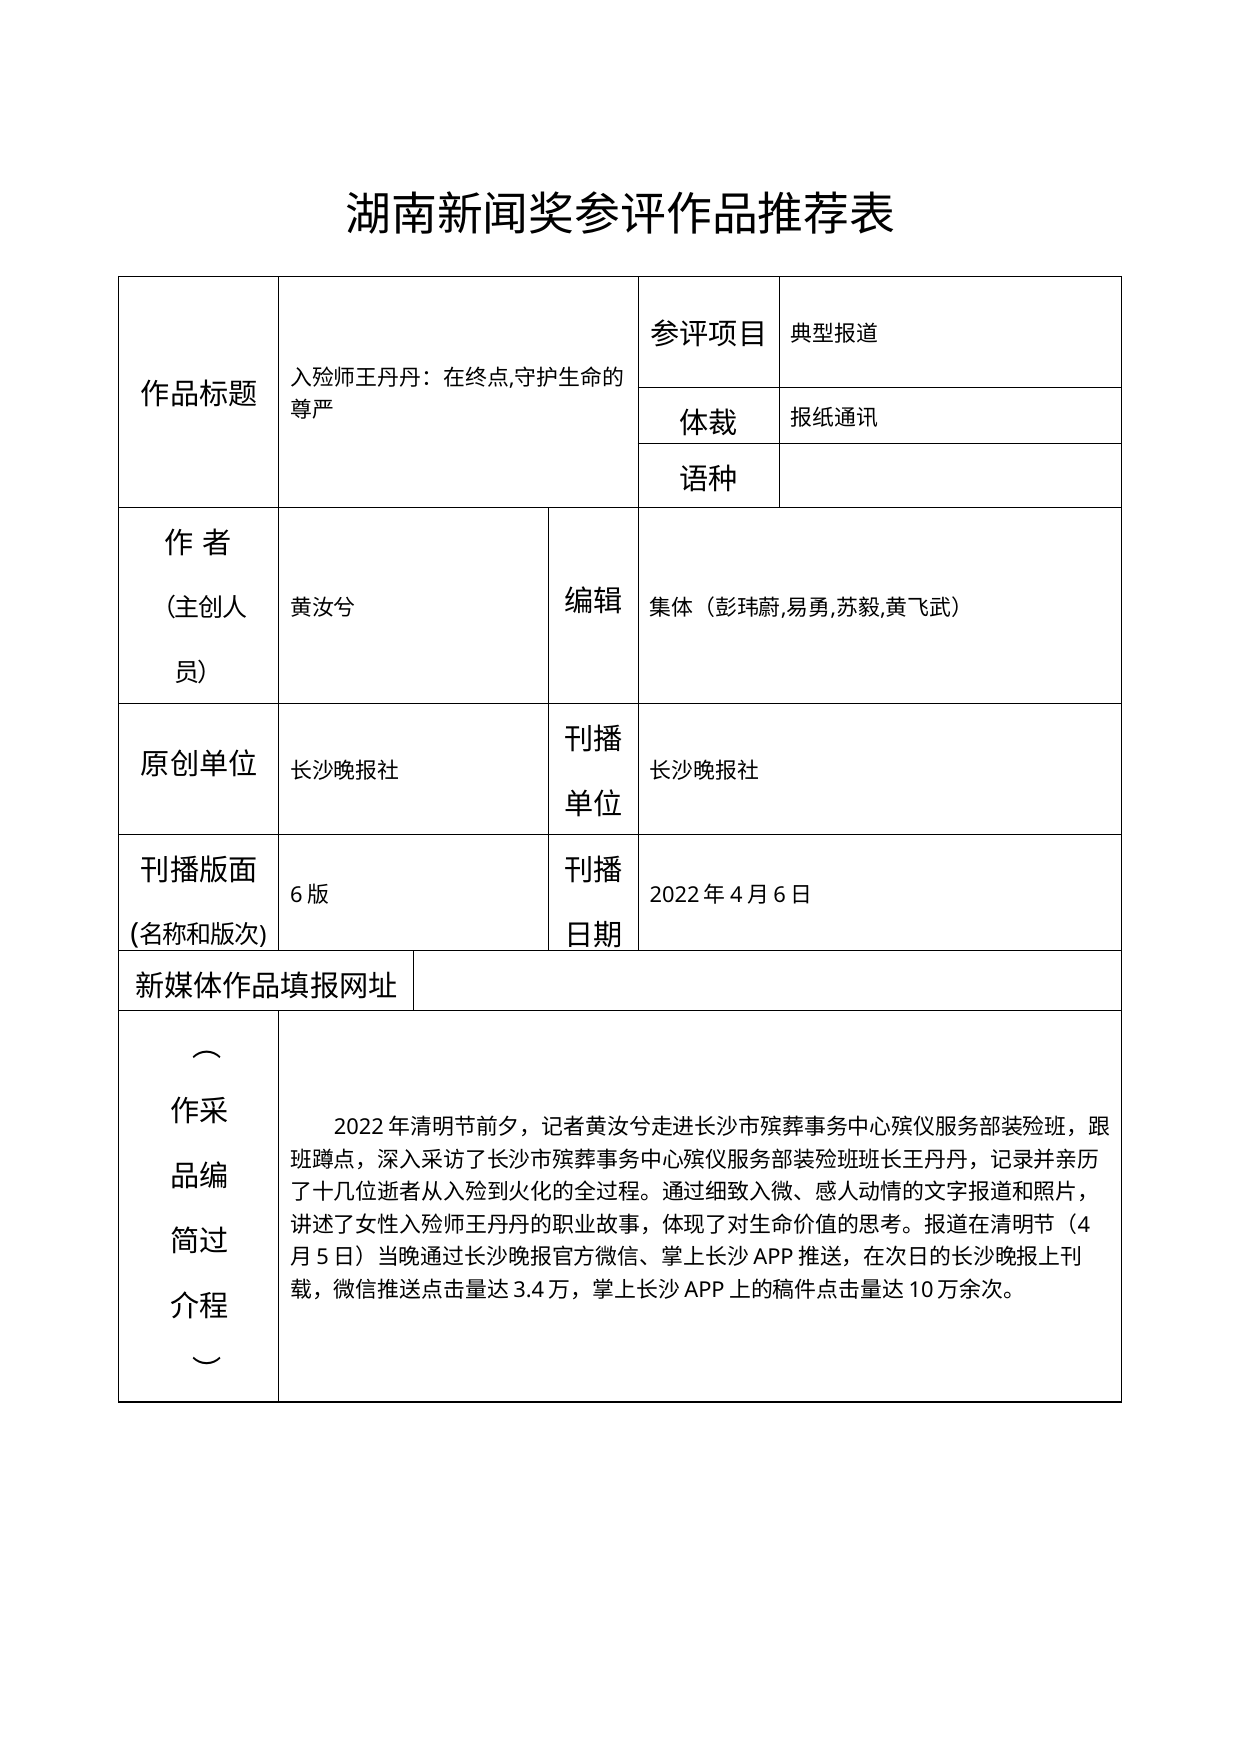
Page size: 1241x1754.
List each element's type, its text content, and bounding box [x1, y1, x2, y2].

table_cell ︵ 作采 品编 简过 介程 ︶ [119, 1011, 278, 1401]
table_cell 刊播日期 [549, 835, 638, 950]
table_cell 语种 [639, 444, 779, 507]
table_header 典型报道 [780, 277, 1121, 387]
table_cell 2022年4月6日 [639, 835, 1121, 950]
table_cell 2022年清明节前夕，记者黄汝兮走进长沙市殡葬事务中心殡仪服务部装殓班，跟班蹲点，深入采访了长沙市殡葬事务中心殡仪服务部装殓班班长王丹丹，记录并亲历了十几位逝者从入殓到火化的全过程。通过细致入微、感人动情的文字报道和照片，讲述了女性入殓师王丹丹的职业故事，体现了对生命价值的思考。报道在清明节（4月5日）当晚通过长沙晚报官方微信、掌上长沙APP推送，在次日的长沙晚报上刊载，微信推送点击量达3.4万，掌上长沙APP上的稿件点击量达10万余次。 [279, 1011, 1121, 1401]
table_header 作品标题 [119, 277, 278, 507]
table_cell [414, 951, 1121, 1010]
table_cell 体裁 [639, 388, 779, 443]
table_cell [780, 444, 1121, 507]
table_cell 黄汝兮 [279, 508, 548, 703]
table_cell 长沙晚报社 [279, 704, 548, 834]
table_cell 原创单位 [119, 704, 278, 834]
table_cell 集体（彭玮蔚,易勇,苏毅,黄飞武） [639, 508, 1121, 703]
table_cell 新媒体作品填报网址 [119, 951, 413, 1010]
table_cell 刊播单位 [549, 704, 638, 834]
text 湖南新闻奖参评作品推荐表 [187, 162, 1053, 259]
table_header 入殓师王丹丹：在终点,守护生命的尊严 [279, 277, 638, 507]
table_cell 作 者 （主创人员） [119, 508, 278, 703]
table_cell 报纸通讯 [780, 388, 1121, 443]
table_cell 编辑 [549, 508, 638, 703]
table_cell 6版 [279, 835, 548, 950]
table_cell 长沙晚报社 [639, 704, 1121, 834]
table_header 参评项目 [639, 277, 779, 387]
table_cell 刊播版面(名称和版次) [119, 835, 278, 950]
